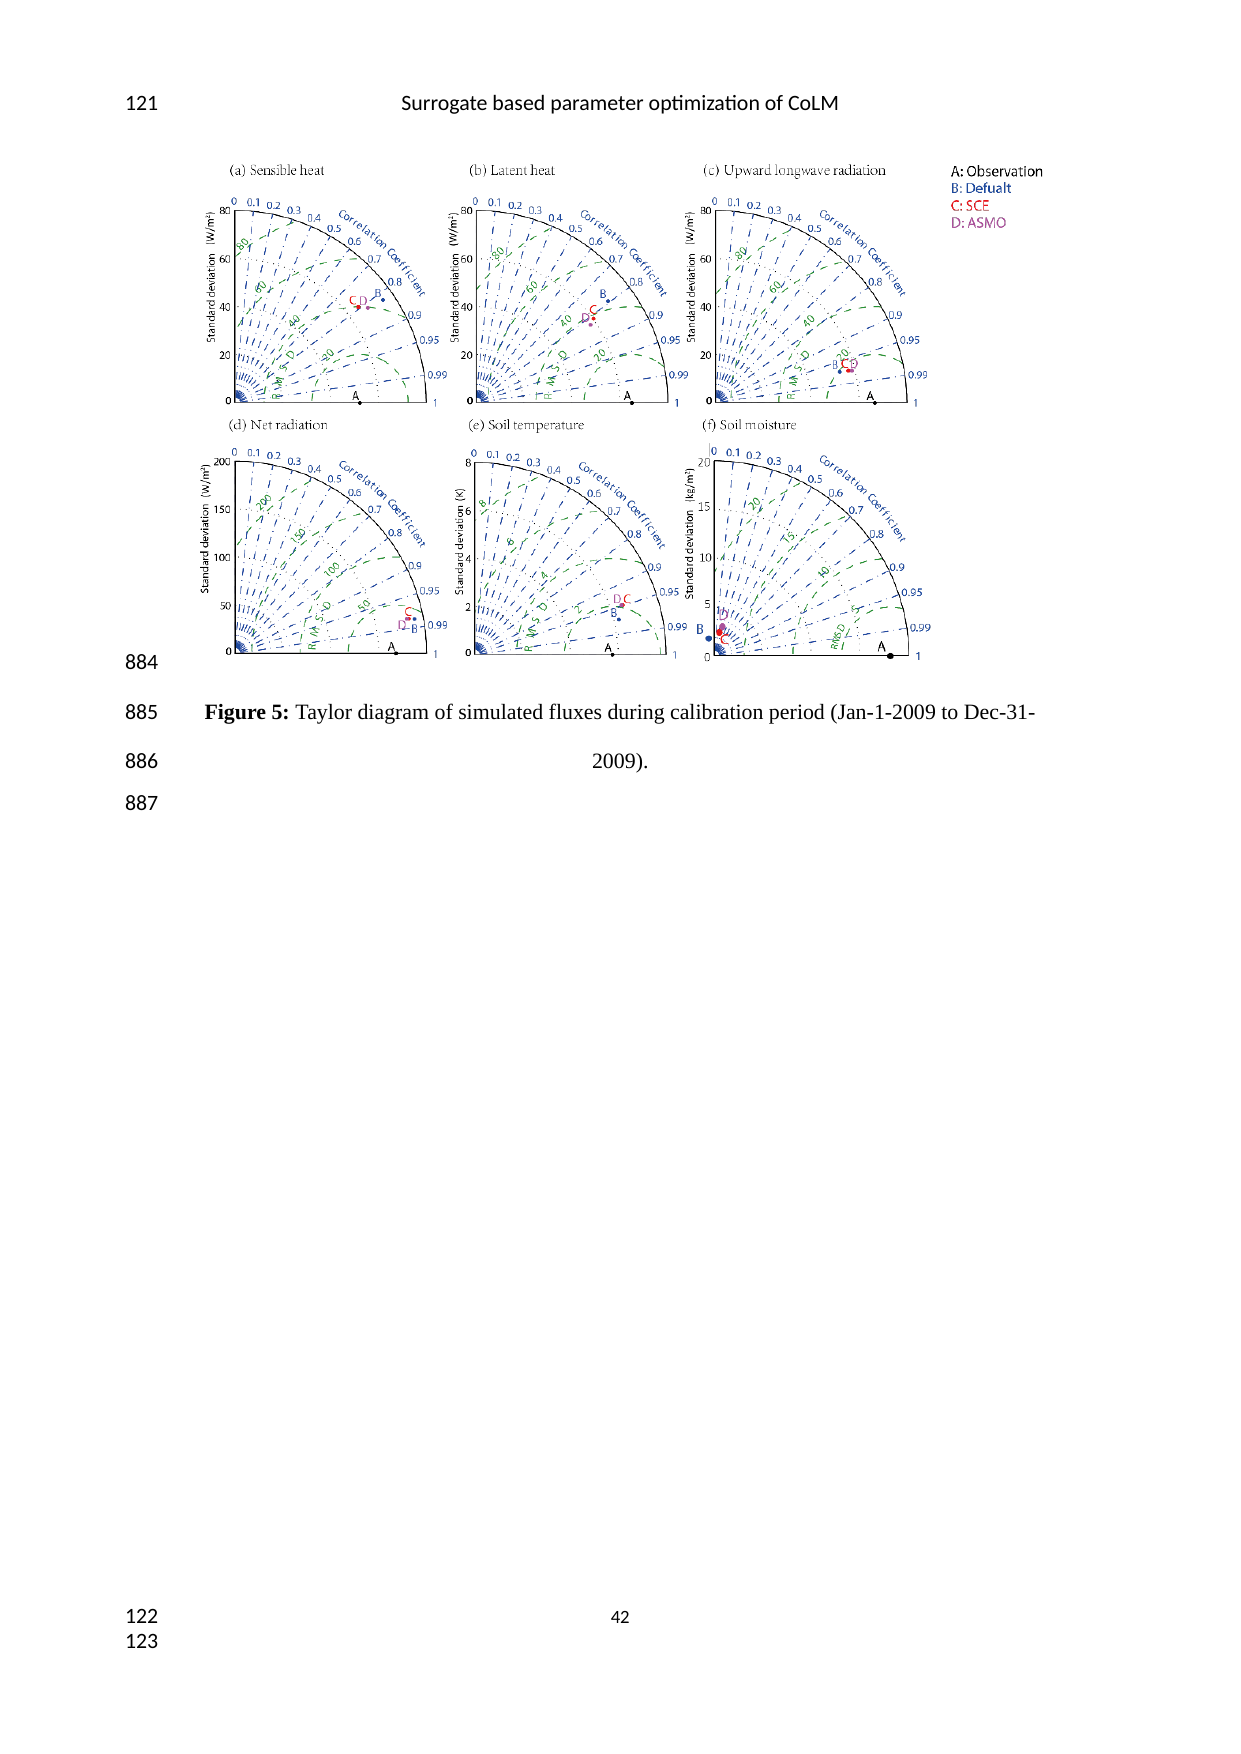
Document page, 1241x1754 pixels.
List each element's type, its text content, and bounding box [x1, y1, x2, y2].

picture [187, 162, 1043, 670]
text Figure 5: Taylor diagram of simulated fluxes during calibration period (Jan-1-2009 to Dec-31-2009). [187, 695, 1053, 777]
